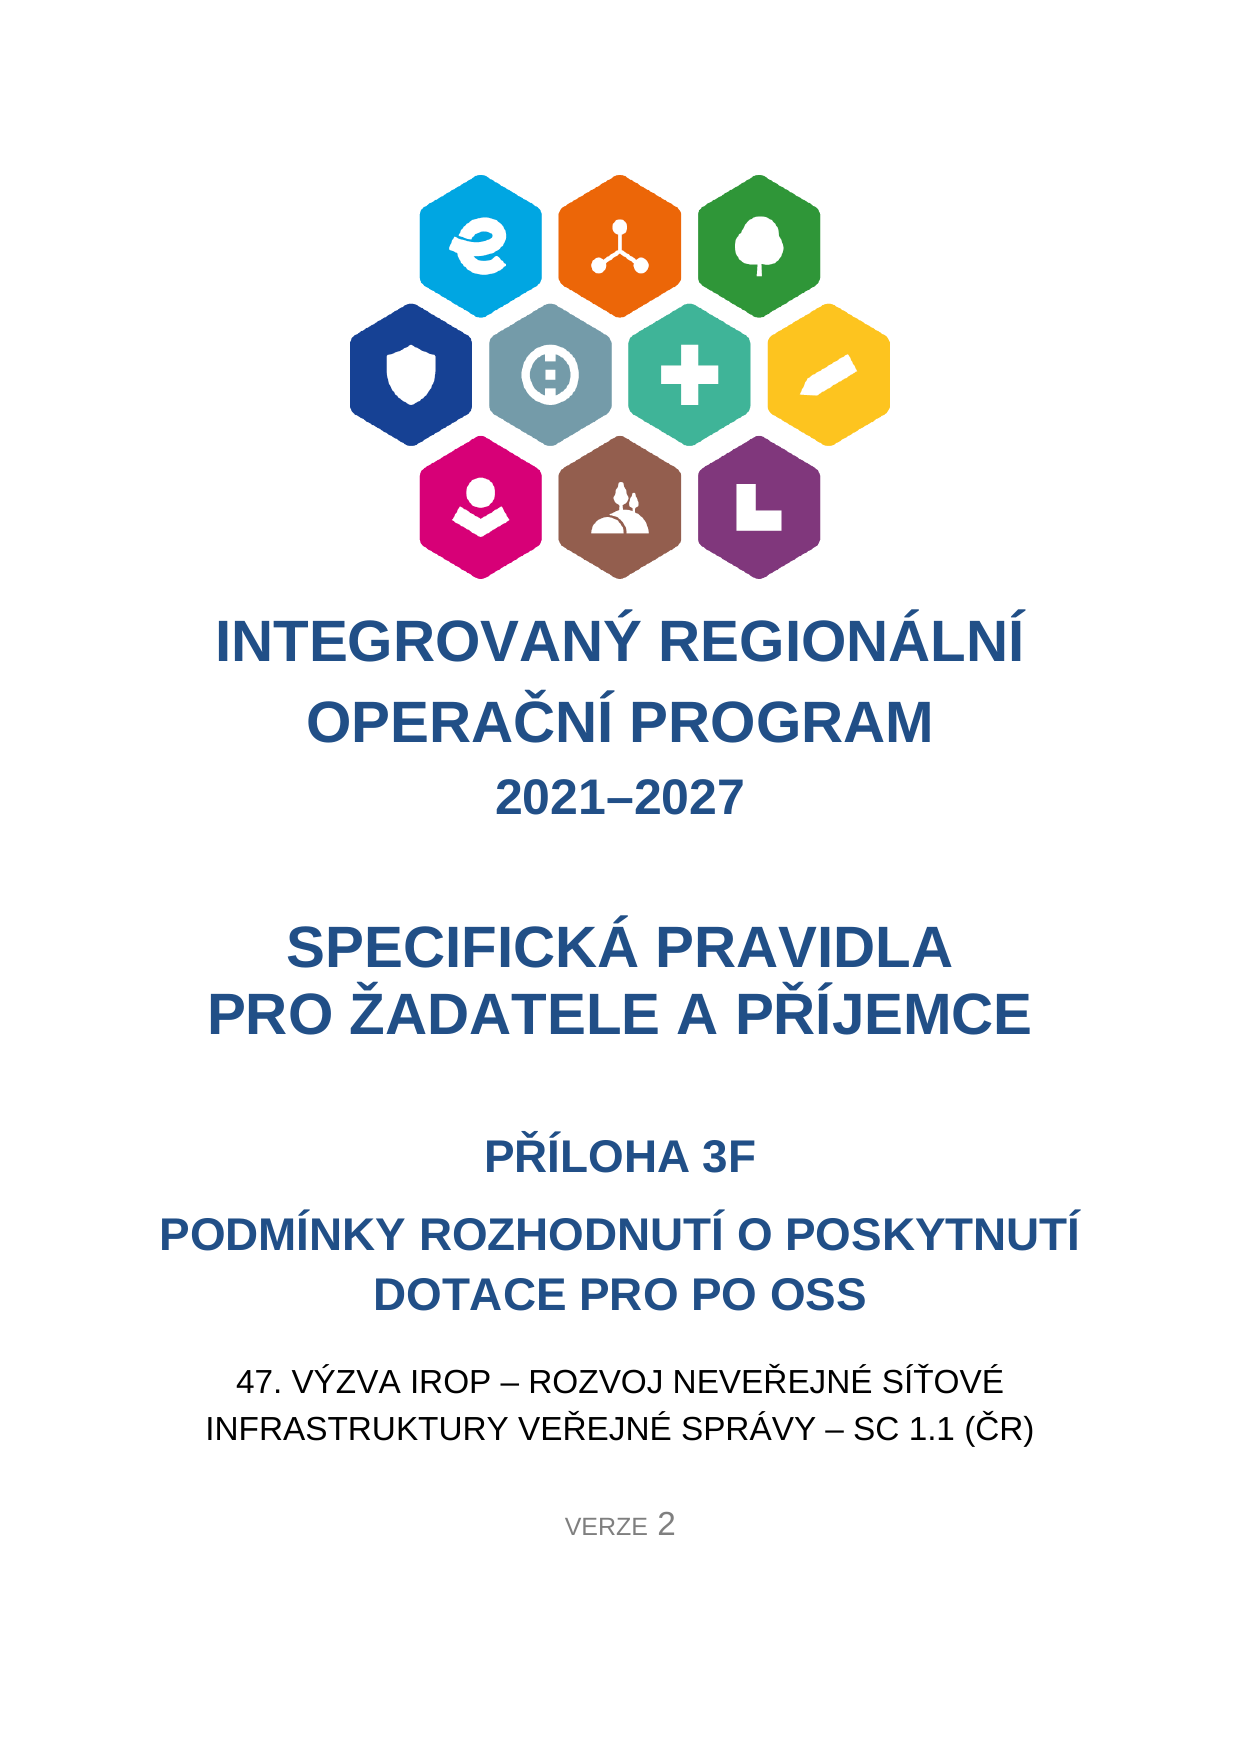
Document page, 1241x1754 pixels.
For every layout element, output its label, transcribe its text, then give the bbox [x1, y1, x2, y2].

text PodMÍNKY Rozhodnutí o poskytnutí dotace pro PO OSS [148, 1207, 1092, 1320]
text SPECIFICKÁ PRAVIDLA PRO ŽADATELE A PŘÍJEMCE [148, 913, 1092, 1047]
text 47. VÝZVA IROP – ROZVOJ NEVEŘEJNÉ SÍŤOVÉ INFRASTRUKTURY VEŘEJNÉ SPRÁVY – SC 1.1 (ČR) [148, 1363, 1092, 1447]
text 2021–2027 [148, 768, 1092, 825]
text VERZE 2 [148, 1504, 1092, 1543]
text PŘÍLOHA 3F [148, 1129, 1092, 1182]
picture [323, 158, 916, 607]
